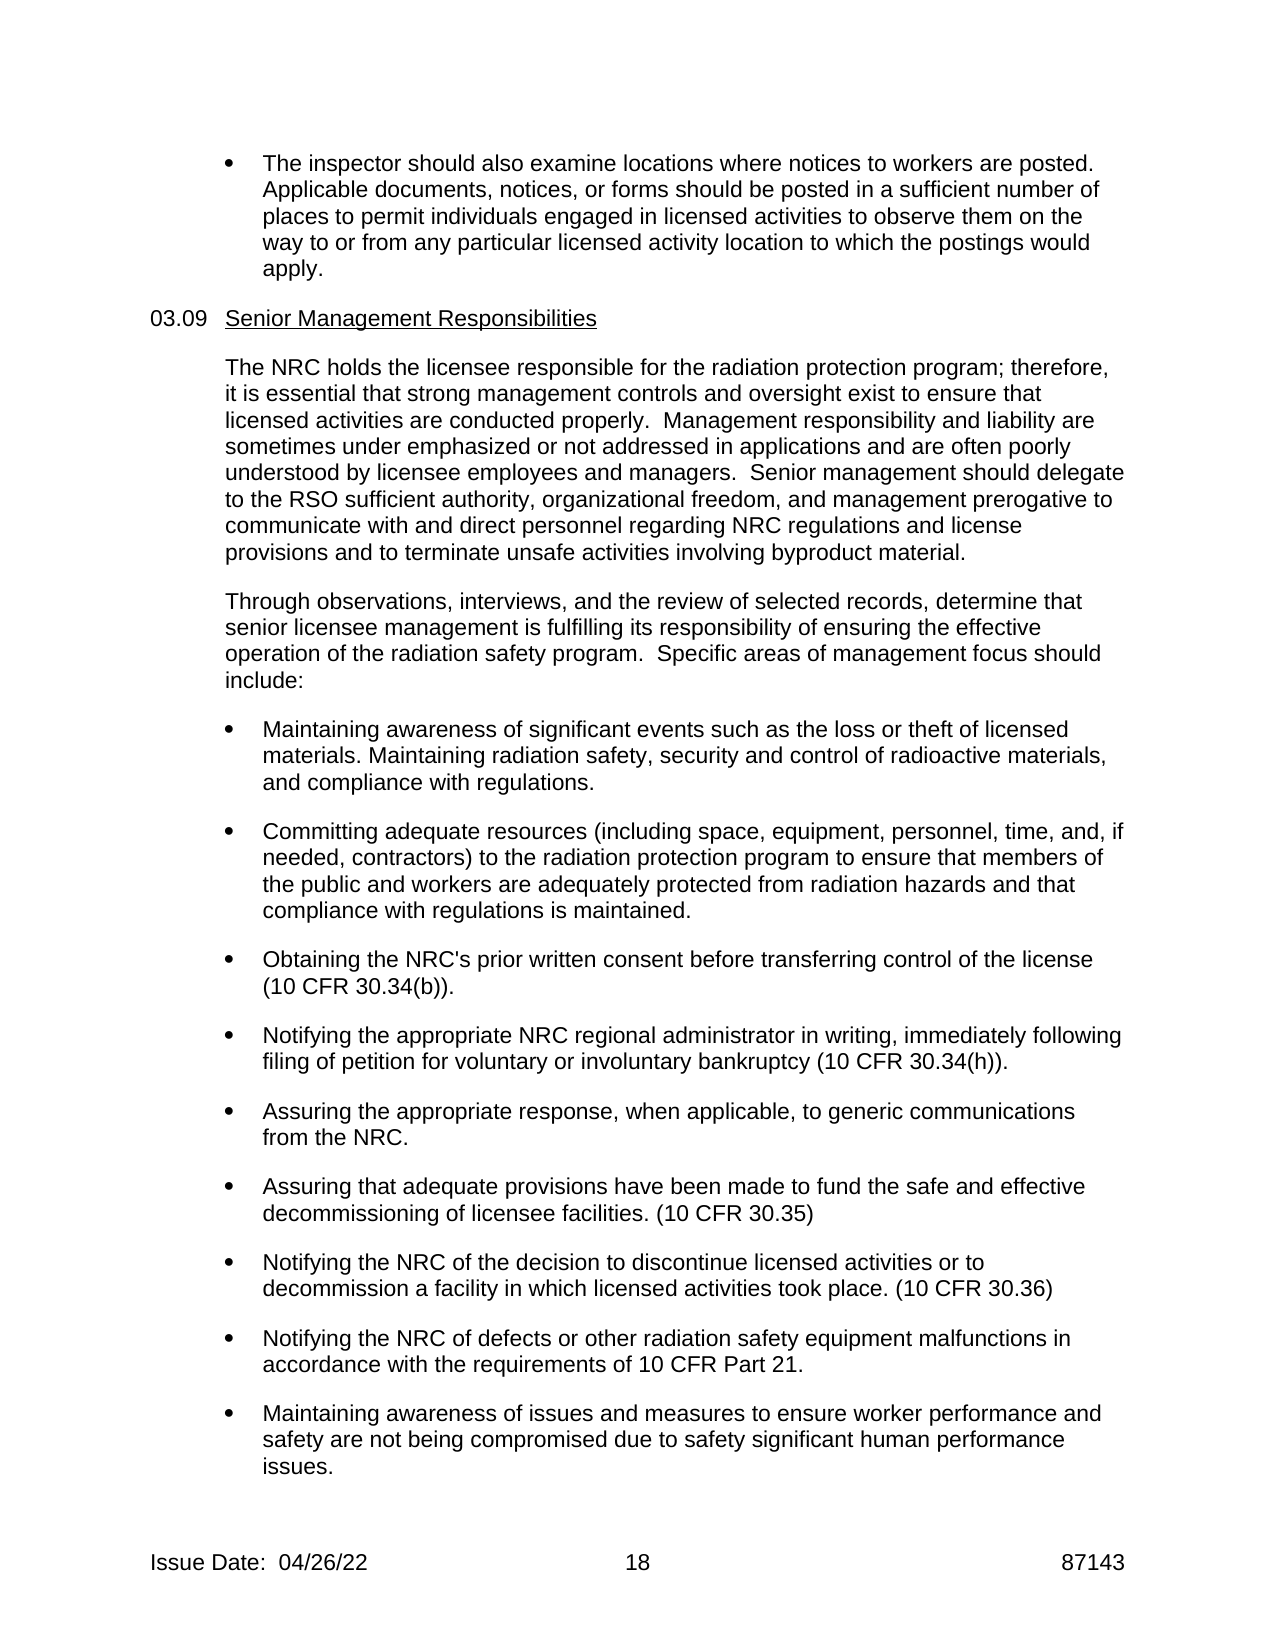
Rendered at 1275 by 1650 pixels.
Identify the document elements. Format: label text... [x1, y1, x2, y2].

list Notifying the appropriate NRC regional administrator in writing, immediately following filing of petition for voluntary or involuntary bankruptcy (10 CFR 30.34(h)). [225, 1022, 1125, 1075]
list Notifying the NRC of the decision to discontinue licensed activities or to decommission a facility in which licensed activities took place. (10 CFR 30.36) [225, 1249, 1125, 1302]
list Assuring the appropriate response, when applicable, to generic communications from the NRC. [225, 1098, 1125, 1150]
list Assuring that adequate provisions have been made to fund the safe and effective decommissioning of licensee facilities. (10 CFR 30.35) [225, 1173, 1125, 1226]
list Notifying the NRC of defects or other radiation safety equipment malfunctions in accordance with the requirements of 10 CFR Part 21. [225, 1324, 1125, 1377]
list Obtaining the NRC's prior written consent before transferring control of the license (10 CFR 30.34(b)). [225, 946, 1125, 999]
text The NRC holds the licensee responsible for the radiation protection program; therefore, it is essential that strong management controls and oversight exist to ensure that licensed activities are conducted properly. Management responsibility and liability are sometimes under emphasized or not addressed in applications and are often poorly understood by licensee employees and managers. Senior management should delegate to the RSO sufficient authority, organizational freedom, and management prerogative to communicate with and direct personnel regarding NRC regulations and license provisions and to terminate unsafe activities involving byproduct material. [225, 354, 1125, 565]
list Maintaining awareness of significant events such as the loss or theft of licensed materials. Maintaining radiation safety, security and control of radioactive materials, and compliance with regulations. [225, 716, 1125, 795]
list Maintaining awareness of issues and measures to ensure worker performance and safety are not being compromised due to safety significant human performance issues. [225, 1400, 1125, 1479]
text Through observations, interviews, and the review of selected records, determine that senior licensee management is fulfilling its responsibility of ensuring the effective operation of the radiation safety program. Specific areas of management focus should include: [225, 588, 1125, 693]
list The inspector should also examine locations where notices to workers are posted. Applicable documents, notices, or forms should be posted in a sufficient number of places to permit individuals engaged in licensed activities to observe them on the way to or from any particular licensed activity location to which the postings would apply. [225, 150, 1125, 282]
list Committing adequate resources (including space, equipment, personnel, time, and, if needed, contractors) to the radiation protection program to ensure that members of the public and workers are adequately protected from radiation hazards and that compliance with regulations is maintained. [225, 818, 1125, 923]
subtitle 03.09 Senior Management Responsibilities [150, 305, 1125, 331]
